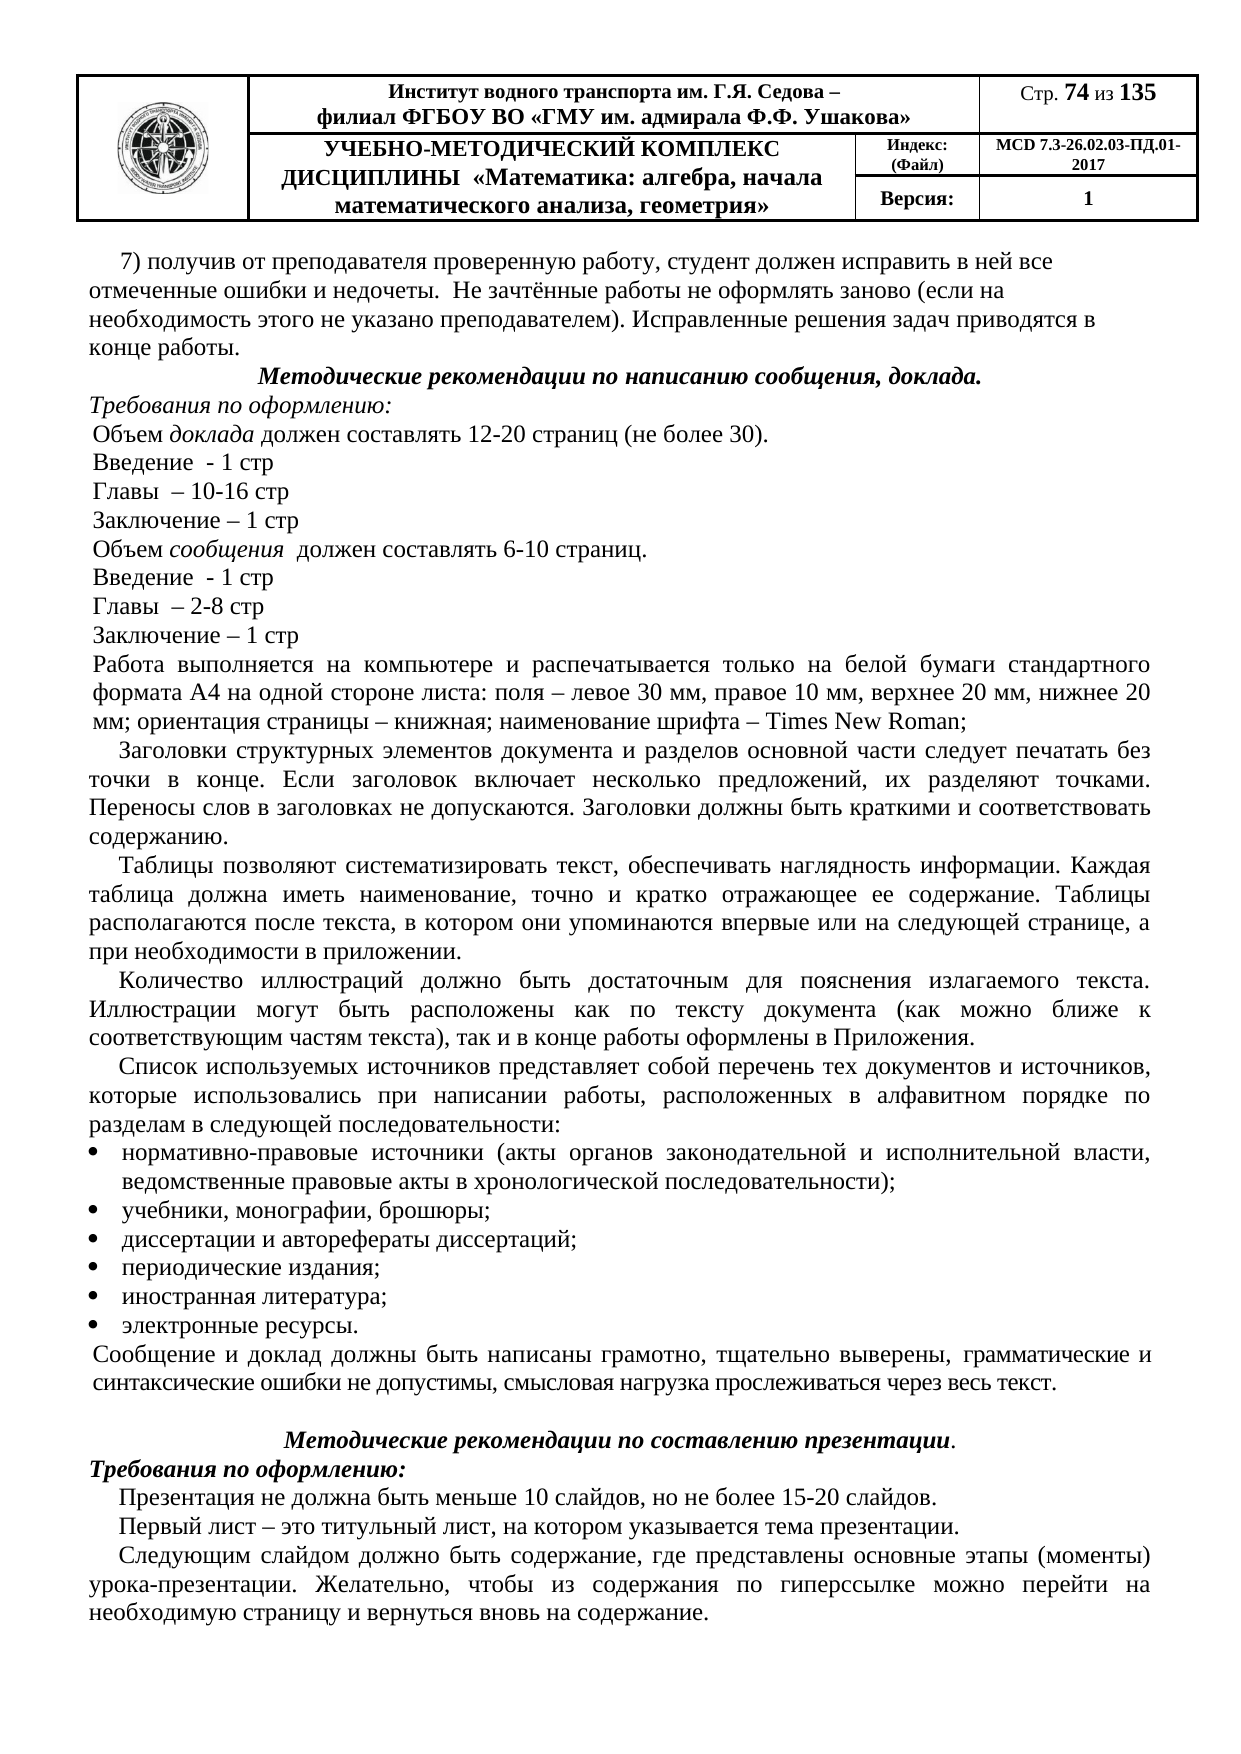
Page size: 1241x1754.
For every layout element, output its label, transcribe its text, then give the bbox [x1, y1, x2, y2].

list Заголовки структурных элементов документа и разделов основной части следует печатать без точки в конце. Если заголовок включает несколько предложений, их разделяют точками. Переносы слов в заголовках не допускаются. Заголовки должны быть краткими и соответствовать содержанию. [89, 735, 1152, 850]
list Объем доклада должен составлять 12-20 страниц (не более 30). [92, 419, 1152, 447]
text Презентация не должна быть меньше 10 слайдов, но не более 15-20 слайдов. [89, 1482, 1152, 1511]
text Список используемых источников представляет собой перечень тех документов и источников, которые использовались при написании работы, расположенных в алфавитном порядке по разделам в следующей последовательности: [89, 1051, 1152, 1137]
text Требования по оформлению: [89, 1454, 1152, 1482]
text Заключение – 1 стр [92, 505, 1152, 534]
list периодические издания; [89, 1252, 1152, 1281]
text Введение - 1 стр [92, 562, 1152, 591]
list электронные ресурсы. [89, 1310, 1152, 1339]
list иностранная литература; [89, 1281, 1152, 1310]
list Количество иллюстраций должно быть достаточным для пояснения излагаемого текста. Иллюстрации могут быть расположены как по тексту документа (как можно ближе к соответствующим частям текста), так и в конце работы оформлены в Приложения. [89, 965, 1152, 1051]
text Следующим слайдом должно быть содержание, где представлены основные этапы (моменты) урока-презентации. Желательно, чтобы из содержания по гиперссылке можно перейти на необходимую страницу и вернуться вновь на содержание. [89, 1540, 1152, 1626]
text Главы – 2-8 стр [92, 591, 1152, 620]
text Методические рекомендации по составлению презентации. [89, 1425, 1152, 1454]
list диссертации и авторефераты диссертаций; [89, 1224, 1152, 1252]
list Объем сообщения должен составлять 6-10 страниц. [92, 534, 1152, 562]
text Требования по оформлению: [89, 390, 1152, 419]
text Сообщение и доклад должны быть написаны грамотно, тщательно выверены, грамматические и синтаксические ошибки не допустимы, смысловая нагрузка прослеживаться через весь текст. [92, 1339, 1152, 1396]
text 7) получив от преподавателя проверенную работу, студент должен исправить в ней все отмеченные ошибки и недочеты. Не зачтённые работы не оформлять заново (если на необходимость этого не указано преподавателем). Исправленные решения задач приводятся в конце работы. [89, 246, 1152, 361]
text Введение - 1 стр [92, 447, 1152, 476]
text Работа выполняется на компьютере и распечатывается только на белой бумаги стандартного формата А4 на одной стороне листа: поля – левое 30 мм, правое 10 мм, верхнее 20 мм, нижнее 20 мм; ориентация страницы – книжная; наименование шрифта – Times New Roman; [92, 649, 1152, 735]
list учебники, монографии, брошюры; [89, 1195, 1152, 1224]
text Главы – 10-16 стр [92, 476, 1152, 505]
list нормативно-правовые источники (акты органов законодательной и исполнительной власти, ведомственные правовые акты в хронологической последовательности); [89, 1137, 1152, 1195]
text Заключение – 1 стр [92, 620, 1152, 649]
list Таблицы позволяют систематизировать текст, обеспечивать наглядность информации. Каждая таблица должна иметь наименование, точно и кратко отражающее ее содержание. Таблицы располагаются после текста, в котором они упоминаются впервые или на следующей странице, а при необходимости в приложении. [89, 850, 1152, 965]
text Методические рекомендации по написанию сообщения, доклада. [89, 361, 1152, 390]
text Первый лист – это титульный лист, на котором указывается тема презентации. [89, 1511, 1152, 1540]
picture [117, 102, 209, 194]
